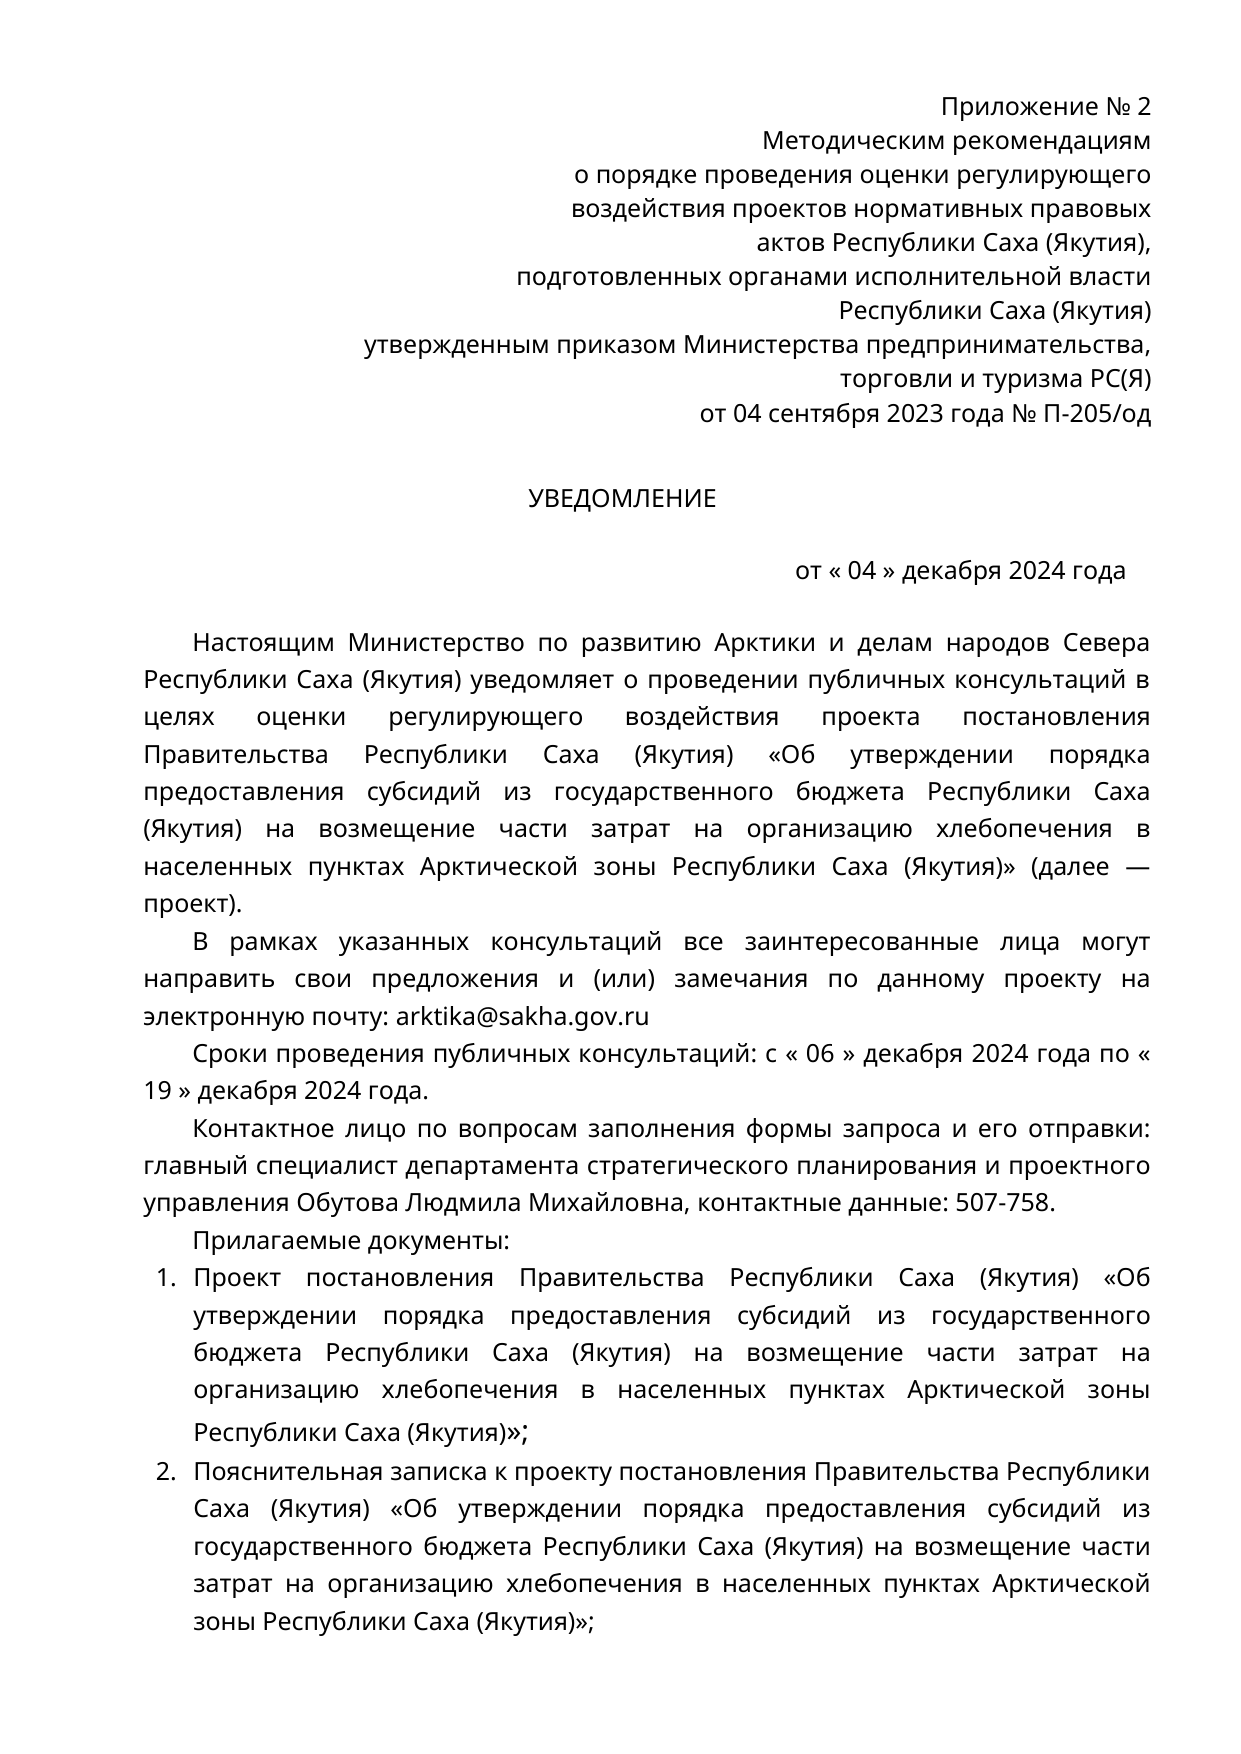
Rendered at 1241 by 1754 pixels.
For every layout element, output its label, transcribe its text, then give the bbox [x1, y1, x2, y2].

title Методическим рекомендациям [118, 123, 1152, 157]
list Пояснительная записка к проекту постановления Правительства Республики Саха (Якутия) «Об утверждении порядка предоставления субсидий из государственного бюджета Республики Саха (Якутия) на возмещение части затрат на организацию хлебопечения в населенных пунктах Арктической зоны Республики Саха (Якутия)»; [156, 1454, 1152, 1637]
text о порядке проведения оценки регулирующего [118, 157, 1152, 191]
text Сроки проведения публичных консультаций: с « 06 » декабря 2024 года по « 19 » декабря 2024 года. [143, 1036, 1152, 1107]
text утвержденным приказом Министерства предпринимательства, [118, 327, 1152, 361]
text воздействия проектов нормативных правовых [118, 191, 1152, 225]
text Республики Саха (Якутия) [118, 293, 1152, 327]
text В рамках указанных консультаций все заинтересованные лица могут направить свои предложения и (или) замечания по данному проекту на электронную почту: arktika@sakha.gov.ru [143, 923, 1152, 1032]
text Настоящим Министерство по развитию Арктики и делам народов Севера Республики Саха (Якутия) уведомляет о проведении публичных консультаций в целях оценки регулирующего воздействия проекта постановления Правительства Республики Саха (Якутия) «Об утверждении порядка предоставления субсидий из государственного бюджета Республики Саха (Якутия) на возмещение части затрат на организацию хлебопечения в населенных пунктах Арктической зоны Республики Саха (Якутия)» (далее — проект). [143, 624, 1152, 920]
list Проект постановления Правительства Республики Саха (Якутия) «Об утверждении порядка предоставления субсидий из государственного бюджета Республики Саха (Якутия) на возмещение части затрат на организацию хлебопечения в населенных пунктах Арктической зоны Республики Саха (Якутия)»; [156, 1260, 1152, 1450]
text актов Республики Саха (Якутия), [118, 225, 1152, 259]
text Приложение № 2 [118, 89, 1152, 123]
text Прилагаемые документы: [143, 1222, 1152, 1257]
text от 04 сентября 2023 года № П-205/од [118, 395, 1152, 429]
text от « 04 » декабря 2024 года [118, 552, 1127, 586]
text УВЕДОМЛЕНИЕ [118, 481, 1127, 515]
text подготовленных органами исполнительной власти [118, 259, 1152, 293]
text торговли и туризма РС(Я) [118, 361, 1152, 395]
text Контактное лицо по вопросам заполнения формы запроса и его отправки: главный специалист департамента стратегического планирования и проектного управления Обутова Людмила Михайловна, контактные данные: 507-758. [143, 1110, 1152, 1219]
